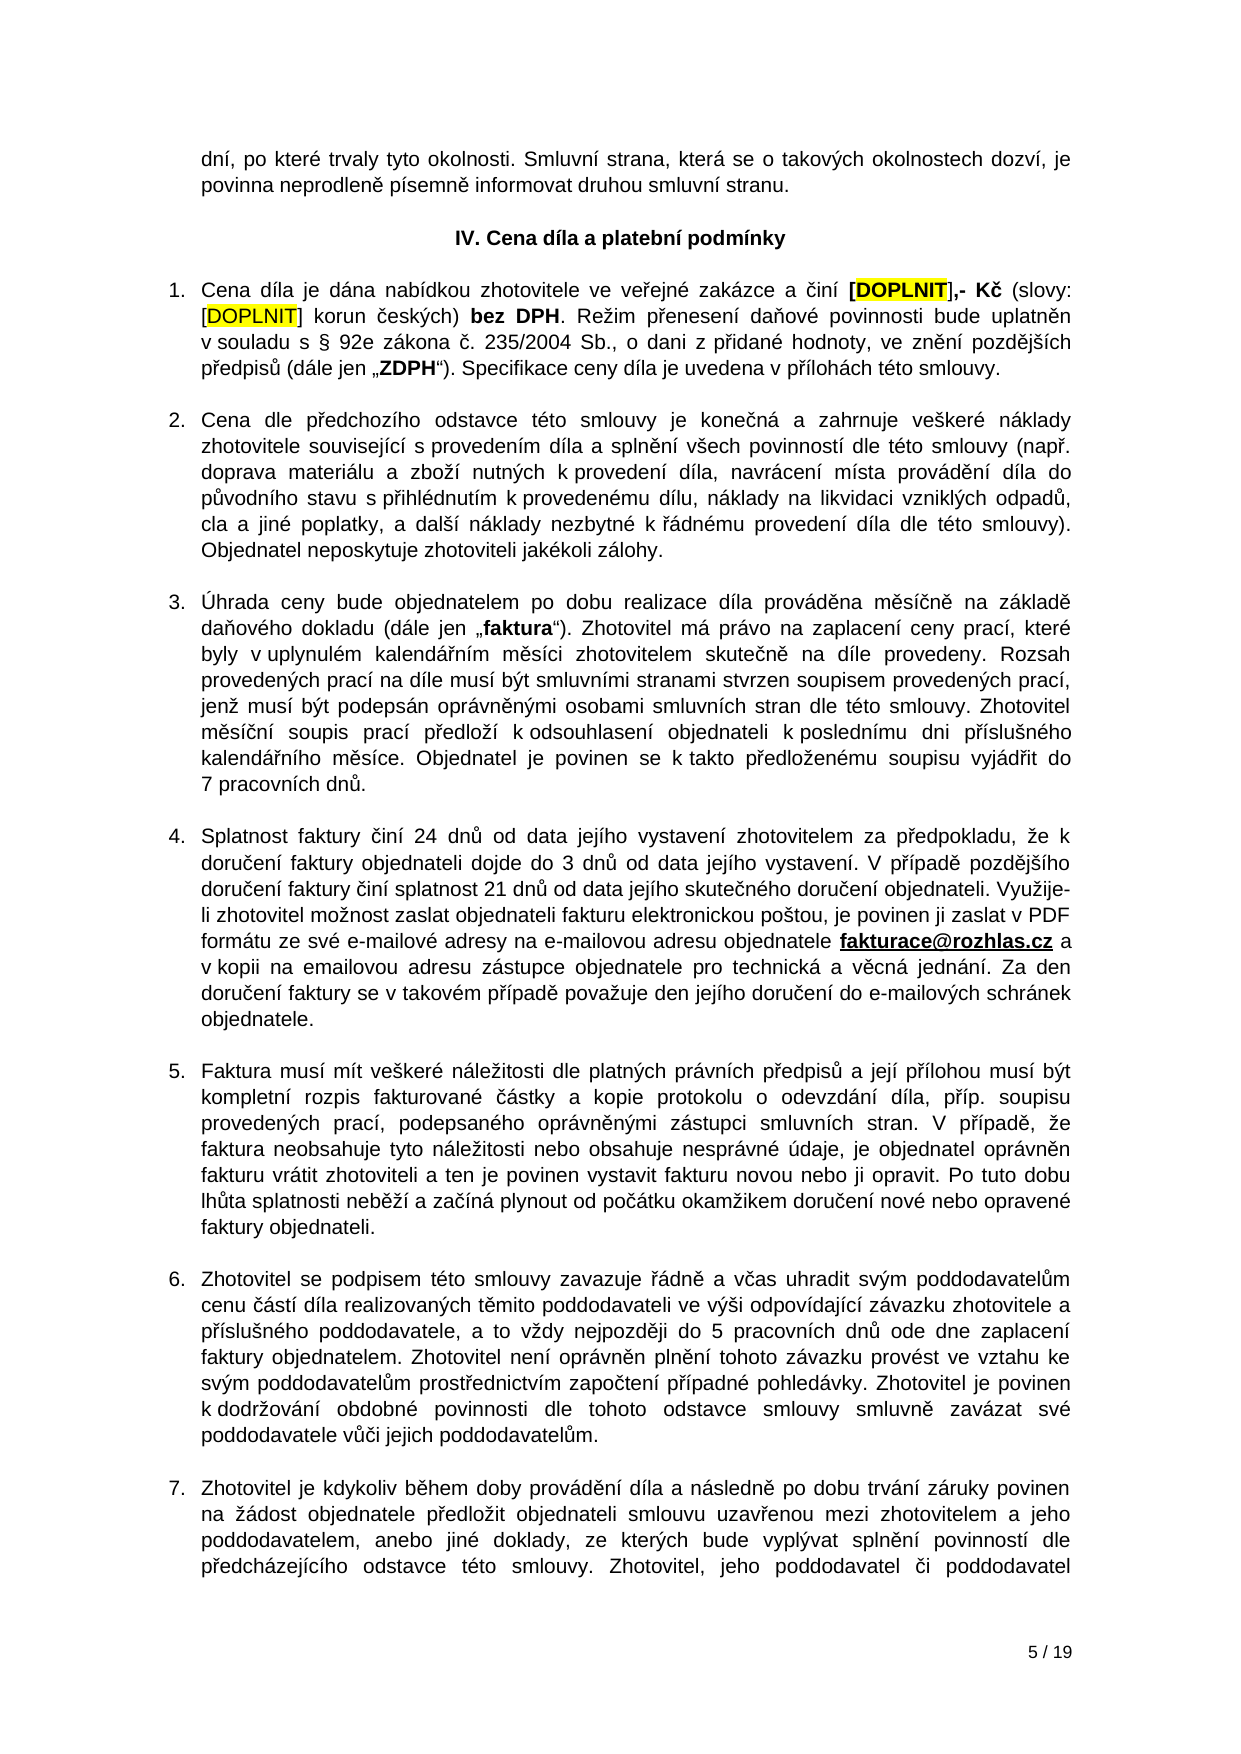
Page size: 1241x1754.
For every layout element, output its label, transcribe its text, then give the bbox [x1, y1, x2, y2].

list Úhrada ceny bude objednatelem po dobu realizace díla prováděna měsíčně na základě daňového dokladu (dále jen „faktura“). Zhotovitel má právo na zaplacení ceny prací, které byly v uplynulém kalendářním měsíci zhotovitelem skutečně na díle provedeny. Rozsah provedených prací na díle musí být smluvními stranami stvrzen soupisem provedených prací, jenž musí být podepsán oprávněnými osobami smluvních stran dle této smlouvy. Zhotovitel měsíční soupis prací předloží k odsouhlasení objednateli k poslednímu dni příslušného kalendářního měsíce. Objednatel je povinen se k takto předloženému soupisu vyjádřit do 7 pracovních dnů. [168, 589, 1072, 797]
list Zhotovitel se podpisem této smlouvy zavazuje řádně a včas uhradit svým poddodavatelům cenu částí díla realizovaných těmito poddodavateli ve výši odpovídající závazku zhotovitele a příslušného poddodavatele, a to vždy nejpozději do 5 pracovních dnů ode dne zaplacení faktury objednatelem. Zhotovitel není oprávněn plnění tohoto závazku provést ve vztahu ke svým poddodavatelům prostřednictvím započtení případné pohledávky. Zhotovitel je povinen k dodržování obdobné povinnosti dle tohoto odstavce smlouvy smluvně zavázat své poddodavatele vůči jejich poddodavatelům. [168, 1266, 1072, 1448]
list Cena díla je dána nabídkou zhotovitele ve veřejné zakázce a činí [DOPLNIT],- Kč (slovy: [DOPLNIT] korun českých) bez DPH. Režim přenesení daňové povinnosti bude uplatněn v souladu s § 92e zákona č. 235/2004 Sb., o dani z přidané hodnoty, ve znění pozdějších předpisů (dále jen „ZDPH“). Specifikace ceny díla je uvedena v přílohách této smlouvy. [168, 276, 1072, 380]
list Cena dle předchozího odstavce této smlouvy je konečná a zahrnuje veškeré náklady zhotovitele související s provedením díla a splnění všech povinností dle této smlouvy (např. doprava materiálu a zboží nutných k provedení díla, navrácení místa provádění díla do původního stavu s přihlédnutím k provedenému dílu, náklady na likvidaci vzniklých odpadů, cla a jiné poplatky, a další náklady nezbytné k řádnému provedení díla dle této smlouvy). Objednatel neposkytuje zhotoviteli jakékoli zálohy. [168, 406, 1072, 563]
list Splatnost faktury činí 24 dnů od data jejího vystavení zhotovitelem za předpokladu, že k doručení faktury objednateli dojde do 3 dnů od data jejího vystavení. V případě pozdějšího doručení faktury činí splatnost 21 dnů od data jejího skutečného doručení objednateli. Využije-li zhotovitel možnost zaslat objednateli fakturu elektronickou poštou, je povinen ji zaslat v PDF formátu ze své e-mailové adresy na e-mailovou adresu objednatele fakturace@rozhlas.cz a v kopii na emailovou adresu zástupce objednatele pro technická a věcná jednání. Za den doručení faktury se v takovém případě považuje den jejího doručení do e-mailových schránek objednatele. [168, 823, 1072, 1031]
list Faktura musí mít veškeré náležitosti dle platných právních předpisů a její přílohou musí být kompletní rozpis fakturované částky a kopie protokolu o odevzdání díla, příp. soupisu provedených prací, podepsaného oprávněnými zástupci smluvních stran. V případě, že faktura neobsahuje tyto náležitosti nebo obsahuje nesprávné údaje, je objednatel oprávněn fakturu vrátit zhotoviteli a ten je povinen vystavit fakturu novou nebo ji opravit. Po tuto dobu lhůta splatnosti neběží a začíná plynout od počátku okamžikem doručení nové nebo opravené faktury objednateli. [168, 1057, 1072, 1240]
subtitle Cena díla a platební podmínky [168, 224, 1072, 250]
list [168, 146, 1072, 198]
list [168, 1474, 1072, 1578]
